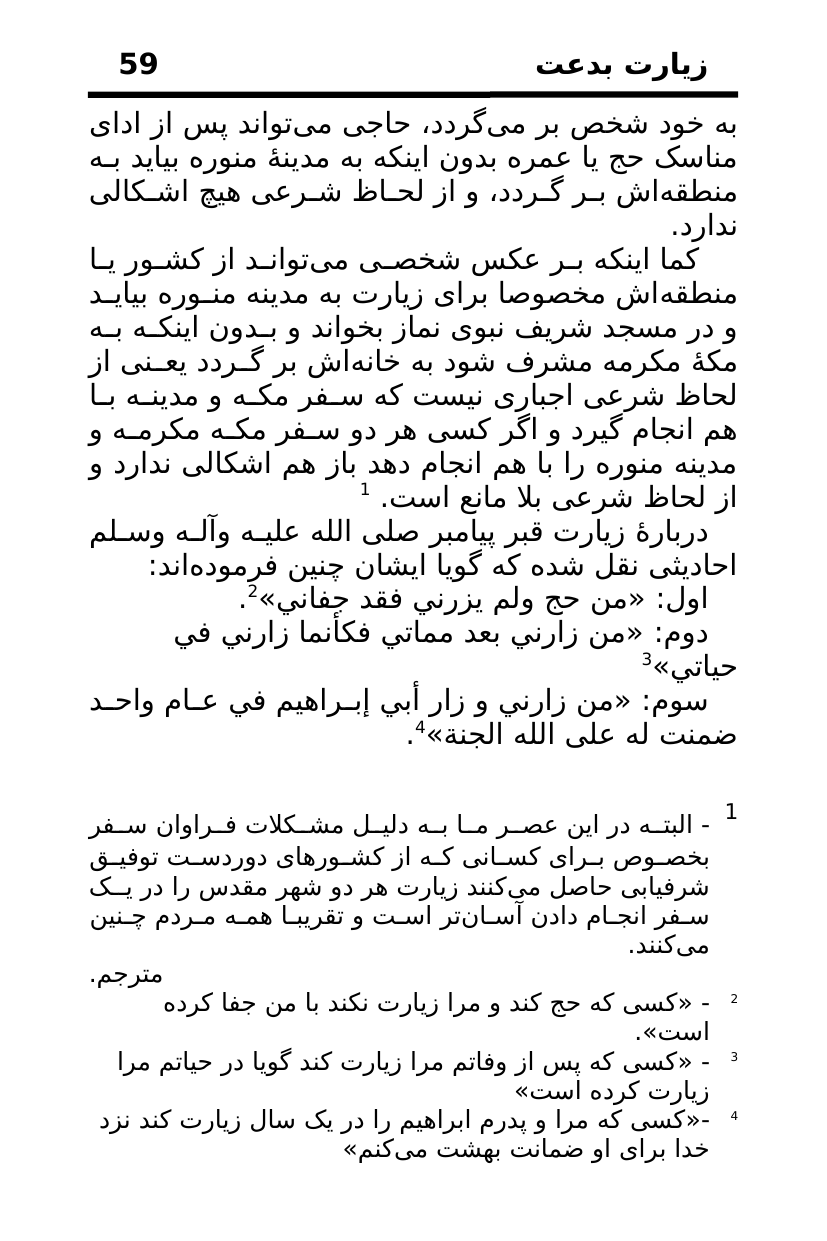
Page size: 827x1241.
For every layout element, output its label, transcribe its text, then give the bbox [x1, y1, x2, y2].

text دربارۀ زیارت قبر پیامبر صلی الله علیه وآله وسلم احادیثی نقل شده که گویا ایشان چنین فرموده‌اند: [89, 514, 738, 582]
text دوم: «من زارني بعد مماتي فكأنما زارني في حياتي» [89, 616, 738, 684]
text سوم: «من زارني و زار أبي إبراهيم في عام واحد ضمنت له على الله الجنة». [89, 684, 738, 752]
text کما اینکه بر عکس شخصی می‌تواند از کشور یا منطقه‌اش مخصوصا برای زیارت به مدینه منوره بیاید و در مسجد شریف نبوی نماز بخواند و بدون اینکه به مکۀ مکرمه مشرف شود به خانه‌اش بر گردد یعنی از لحاظ شرعی اجباری نیست که سفر مکه و مدینه با هم انجام گیرد و اگر کسی هر دو سفر مکه مکرمه و مدینه منوره را با هم انجام دهد باز هم اشکالی ندارد و از لحاظ شرعی بلا مانع است. [89, 242, 738, 514]
text حج و عمره و زیارت مدینه منوره را در یک سفر انجام دادن لازمی نیست این موضوع اختیاری است و به خود شخص بر می‌گردد، حاجی می‌تواند پس از ادای مناسک حج یا عمره بدون اینکه به مدینۀ منوره بیاید به منطقه‌اش بر گردد، و از لحاظ شرعی هیچ اشکالی ندارد. [89, 106, 738, 242]
text اول: «من حج ولم يزرني فقد جفاني». [89, 582, 738, 616]
